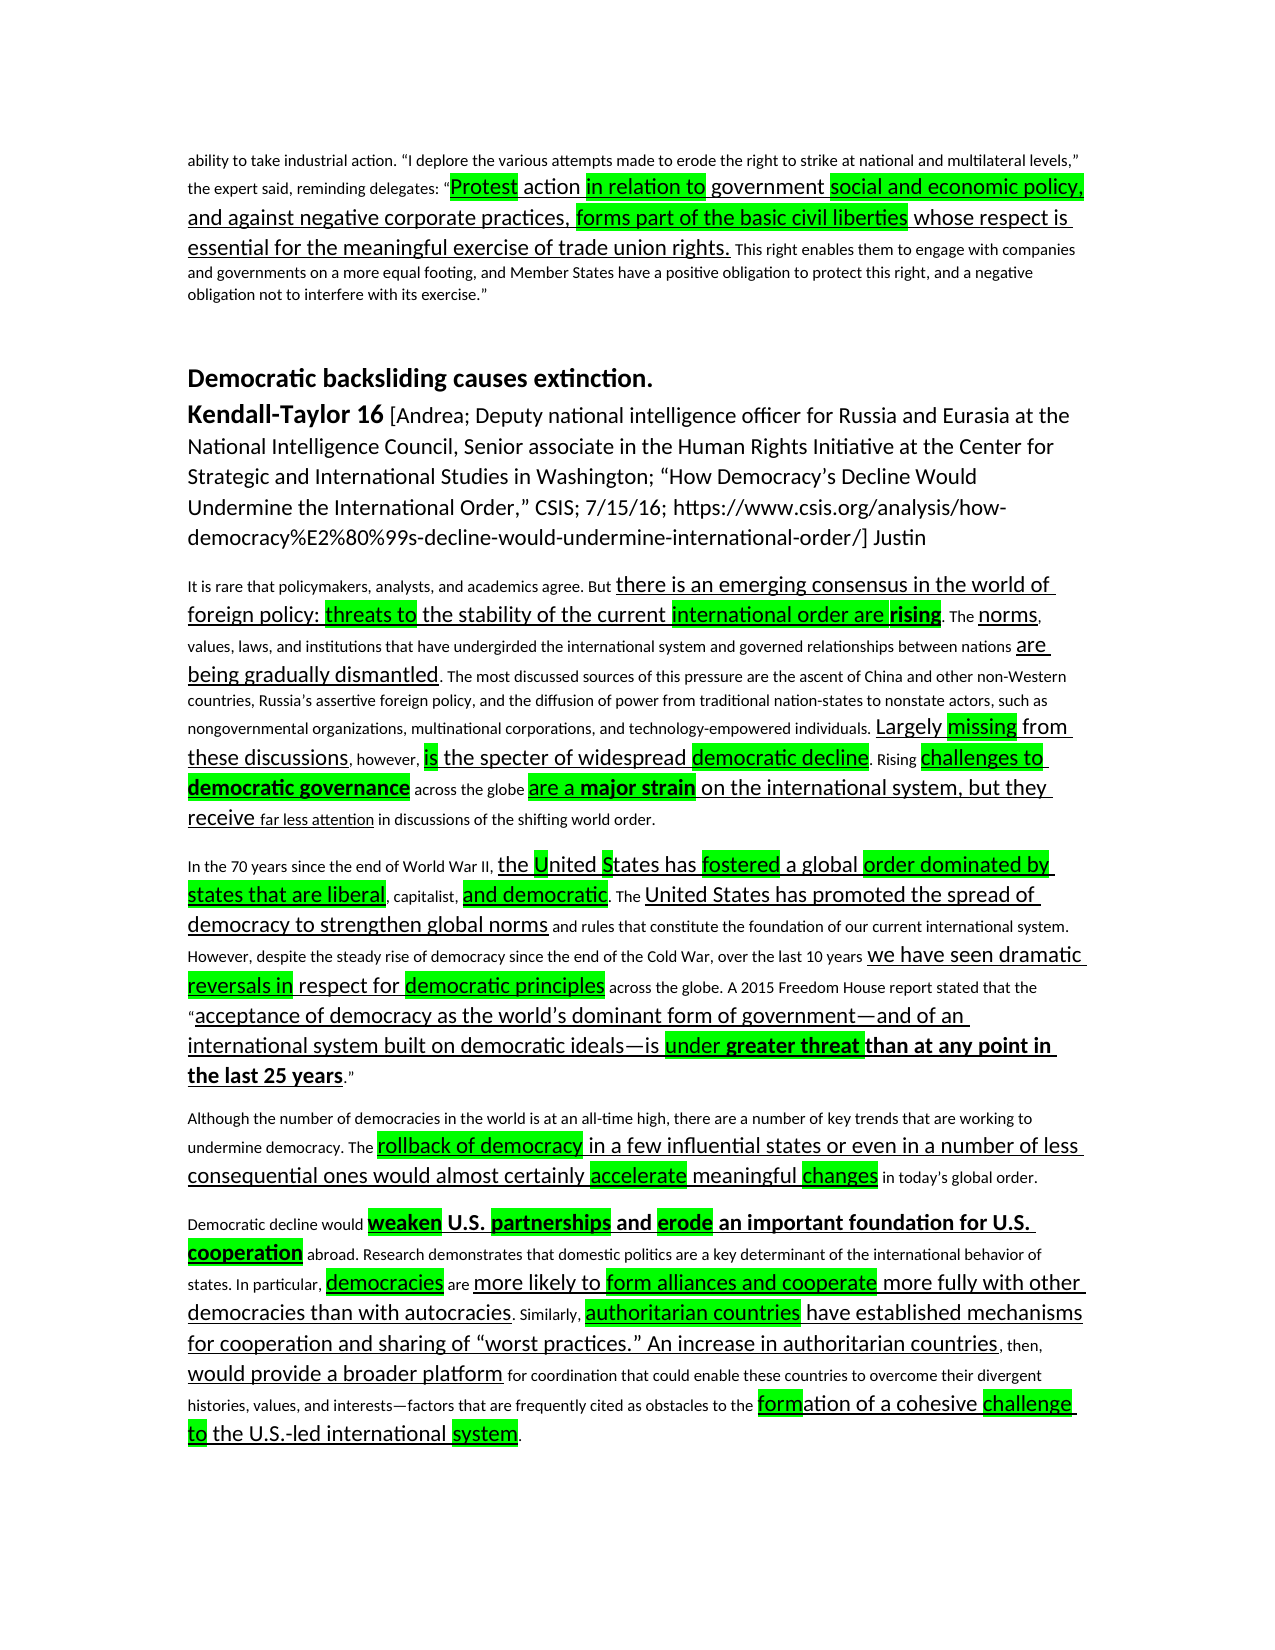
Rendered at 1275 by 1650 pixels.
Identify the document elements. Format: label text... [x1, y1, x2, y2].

text Democratic decline would weaken U.S. partnerships and erode an important foundation for U.S. cooperation abroad. Research demonstrates that domestic politics are a key determinant of the international behavior of states. In particular, democracies are more likely to form alliances and cooperate more fully with other democracies than with autocracies. Similarly, authoritarian countries have established mechanisms for cooperation and sharing of “worst practices.” An increase in authoritarian countries, then, would provide a broader platform for coordination that could enable these countries to overcome their divergent histories, values, and interests—factors that are frequently cited as obstacles to the formation of a cohesive challenge to the U.S.-led international system. [187, 1208, 1087, 1447]
text In the 70 years since the end of World War II, the United States has fostered a global order dominated by states that are liberal, capitalist, and democratic. The United States has promoted the spread of democracy to strengthen global norms and rules that constitute the foundation of our current international system. However, despite the steady rise of democracy since the end of the Cold War, over the last 10 years we have seen dramatic reversals in respect for democratic principles across the globe. A 2015 Freedom House report stated that the “acceptance of democracy as the world’s dominant form of government—and of an international system built on democratic ideals—is under greater threat than at any point in the last 25 years.” [187, 850, 1087, 1089]
subtitle Democratic backsliding causes extinction. [187, 361, 1087, 394]
text Although the number of democracies in the world is at an all-time high, there are a number of key trends that are working to undermine democracy. The rollback of democracy in a few influential states or even in a number of less consequential ones would almost certainly accelerate meaningful changes in today’s global order. [187, 1108, 1087, 1189]
text Kendall-Taylor 16 [Andrea; Deputy national intelligence officer for Russia and Eurasia at the National Intelligence Council, Senior associate in the Human Rights Initiative at the Center for Strategic and International Studies in Washington; “How Democracy’s Decline Would Undermine the International Order,” CSIS; 7/15/16; https://www.csis.org/analysis/how-democracy%E2%80%99s-decline-would-undermine-international-order/] Justin [187, 397, 1087, 551]
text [187, 150, 1087, 305]
text It is rare that policymakers, analysts, and academics agree. But there is an emerging consensus in the world of foreign policy: threats to the stability of the current international order are rising. The norms, values, laws, and institutions that have undergirded the international system and governed relationships between nations are being gradually dismantled. The most discussed sources of this pressure are the ascent of China and other non-Western countries, Russia’s assertive foreign policy, and the diffusion of power from traditional nation-states to nonstate actors, such as nongovernmental organizations, multinational corporations, and technology-empowered individuals. Largely missing from these discussions, however, is the specter of widespread democratic decline. Rising challenges to democratic governance across the globe are a major strain on the international system, but they receive far less attention in discussions of the shifting world order. [187, 570, 1087, 831]
